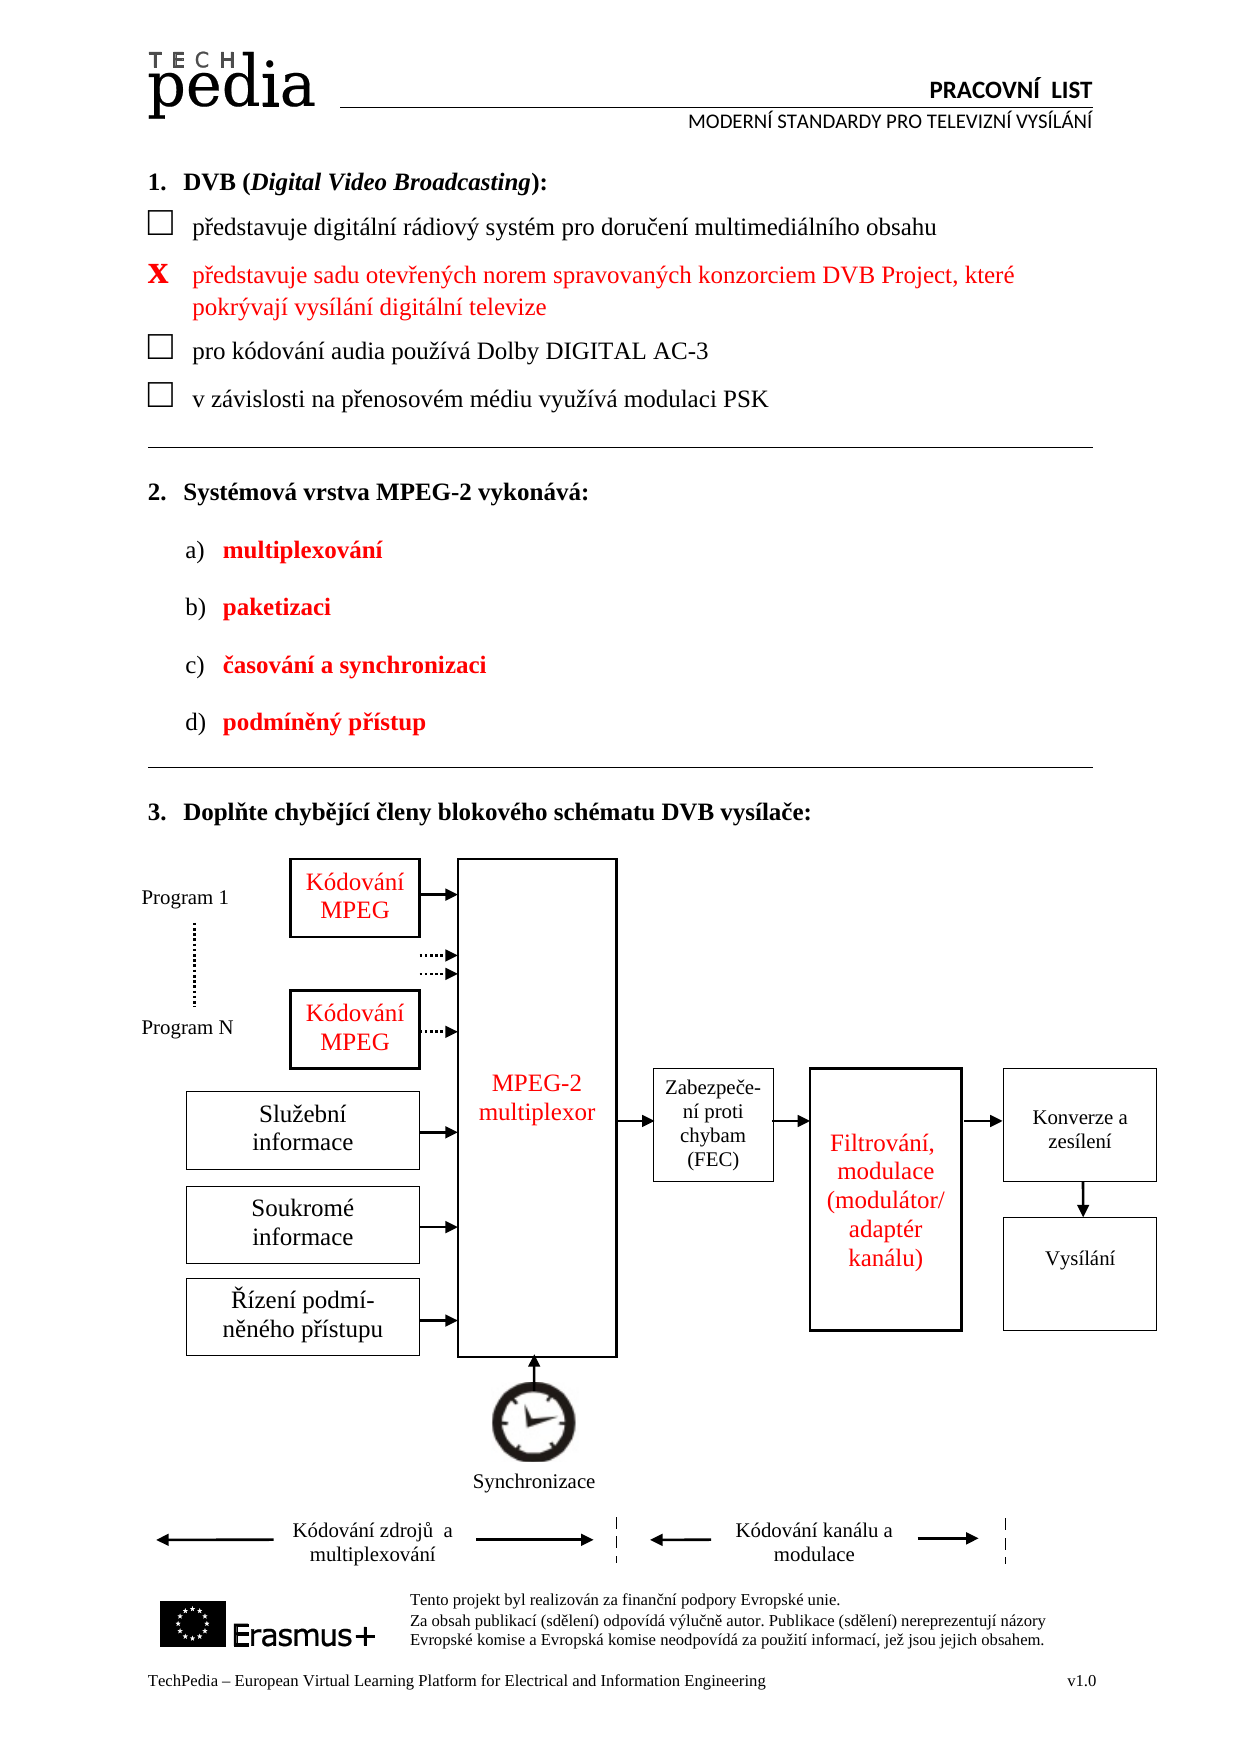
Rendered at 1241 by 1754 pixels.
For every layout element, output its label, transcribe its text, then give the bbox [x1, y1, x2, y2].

list Doplňte chybějící členy blokového schématu DVB vysílače: [148, 797, 1093, 825]
text □ v závislosti na přenosovém médiu využívá modulaci PSK [148, 369, 1093, 417]
list paketizaci [185, 592, 1093, 621]
list DVB (Digital Video Broadcasting): [148, 167, 1093, 196]
list multiplexování [185, 535, 1093, 563]
text □ pro kódování audia používá Dolby DIGITAL AC-3 [148, 321, 1093, 369]
list Systémová vrstva MPEG-2 vykonává: [148, 477, 1093, 506]
text x představuje sadu otevřených norem spravovaných konzorciem DVB Project, které pokrývají vysílání digitální televize [148, 244, 1093, 321]
list podmíněný přístup [185, 707, 1093, 736]
picture [491, 1382, 579, 1461]
text □ představuje digitální rádiový systém pro doručení multimediálního obsahu [148, 196, 1093, 244]
list časování a synchronizaci [185, 650, 1093, 678]
